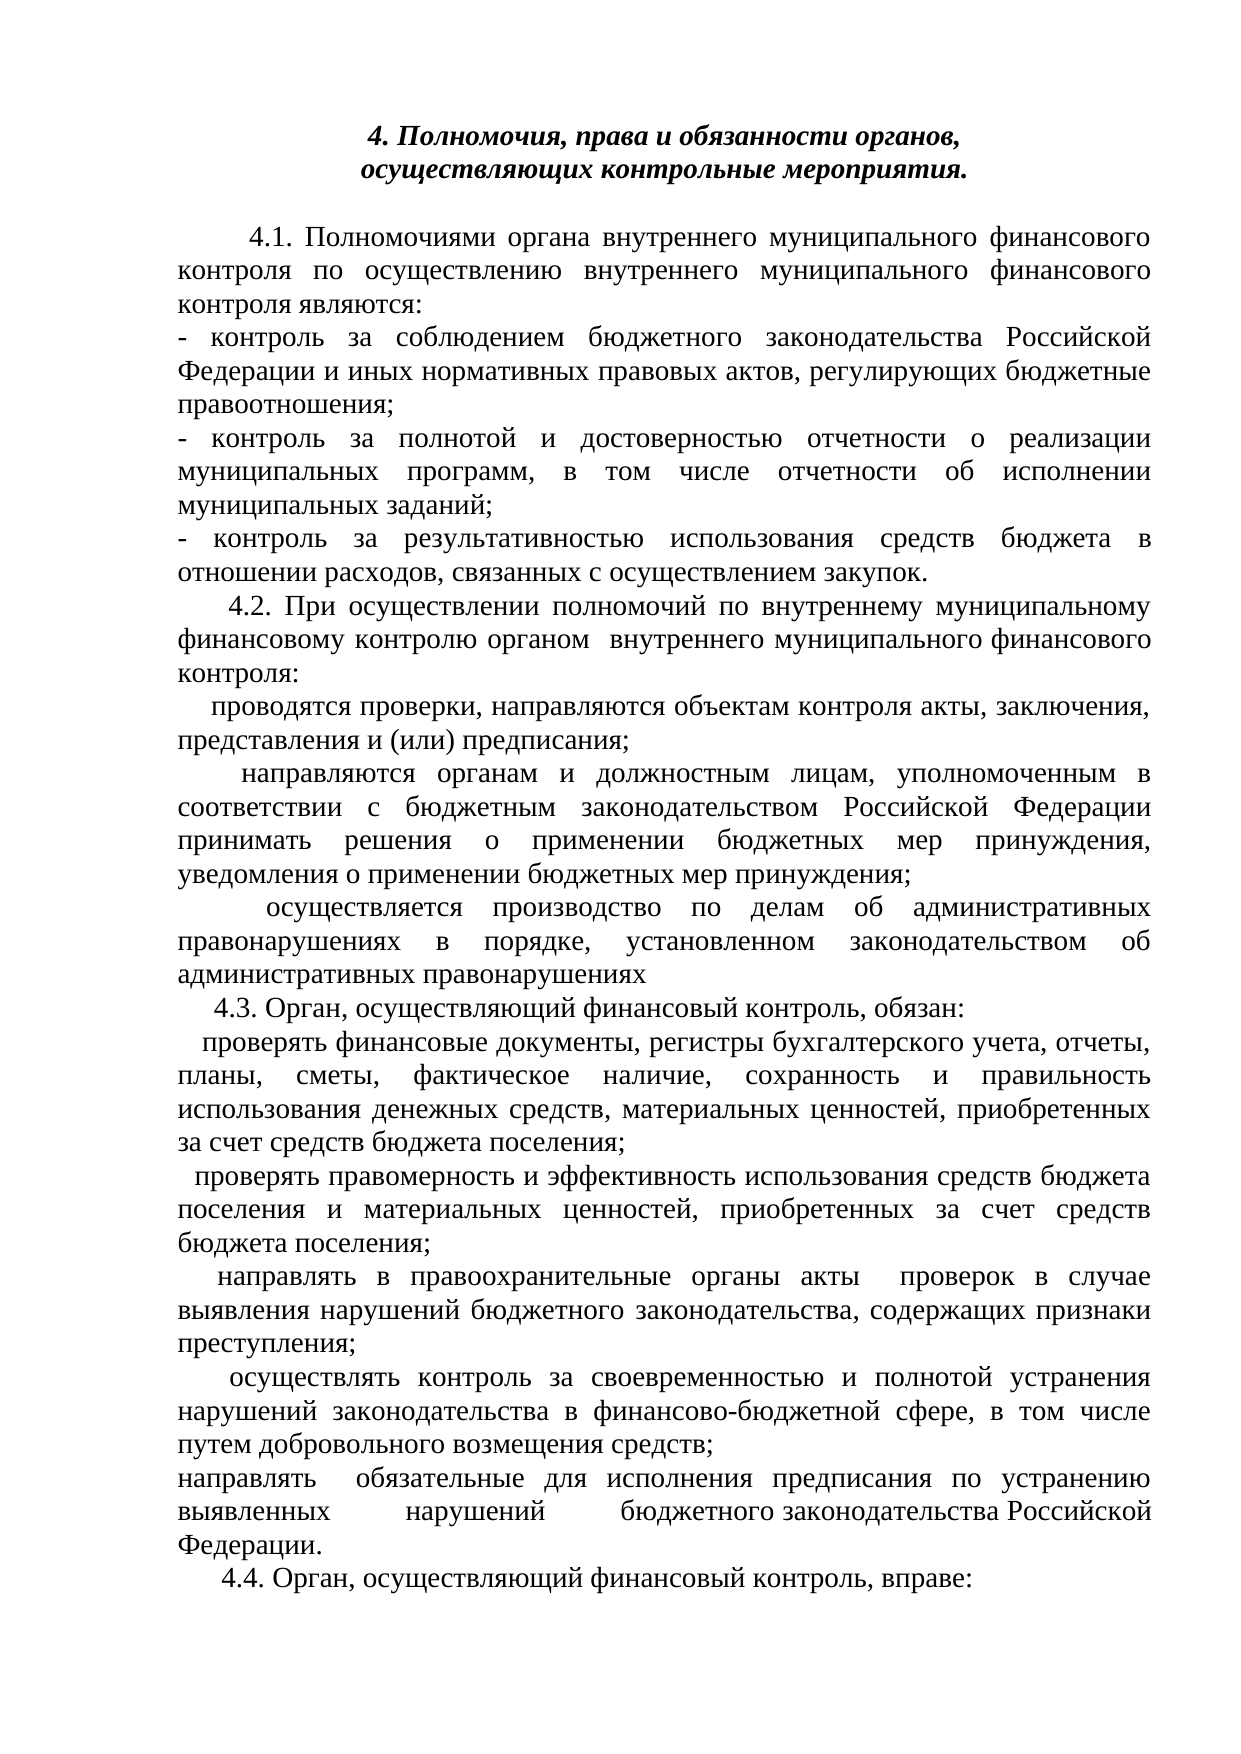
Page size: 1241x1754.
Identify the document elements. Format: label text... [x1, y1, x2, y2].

text осуществлять контроль за своевременностью и полнотой устранения нарушений законодательства в финансово-бюджетной сфере, в том числе путем добровольного возмещения средств; [177, 1359, 1152, 1460]
text 4. Полномочия, права и обязанности органов, осуществляющих контрольные мероприятия. [177, 118, 1152, 185]
text направлять обязательные для исполнения предписания по устранению выявленных нарушений бюджетного законодательства Российской Федерации. [177, 1460, 1152, 1560]
text - контроль за результативностью использования средств бюджета в отношении расходов, связанных с осуществлением закупок. [177, 521, 1152, 588]
text 4.3. Орган, осуществляющий финансовый контроль, обязан: [177, 990, 1152, 1024]
text направлять в правоохранительные органы акты проверок в случае выявления нарушений бюджетного законодательства, содержащих признаки преступления; [177, 1258, 1152, 1359]
text проверять финансовые документы, регистры бухгалтерского учета, отчеты, планы, сметы, фактическое наличие, сохранность и правильность использования денежных средств, материальных ценностей, приобретенных за счет средств бюджета поселения; [177, 1024, 1152, 1158]
text - контроль за соблюдением бюджетного законодательства Российской Федерации и иных нормативных правовых актов, регулирующих бюджетные правоотношения; [177, 319, 1152, 420]
text направляются органам и должностным лицам, уполномоченным в соответствии с бюджетным законодательством Российской Федерации принимать решения о применении бюджетных мер принуждения, уведомления о применении бюджетных мер принуждения; [177, 755, 1152, 889]
text проводятся проверки, направляются объектам контроля акты, заключения, представления и (или) предписания; [177, 688, 1152, 755]
text 4.1. Полномочиями органа внутреннего муниципального финансового контроля по осуществлению внутреннего муниципального финансового контроля являются: [177, 219, 1152, 319]
text проверять правомерность и эффективность использования средств бюджета поселения и материальных ценностей, приобретенных за счет средств бюджета поселения; [177, 1158, 1152, 1258]
text 4.4. Орган, осуществляющий финансовый контроль, вправе: [177, 1560, 1152, 1594]
text 4.2. При осуществлении полномочий по внутреннему муниципальному финансовому контролю органом внутреннего муниципального финансового контроля: [177, 588, 1152, 688]
text осуществляется производство по делам об административных правонарушениях в порядке, установленном законодательством об административных правонарушениях [177, 889, 1152, 990]
text - контроль за полнотой и достоверностью отчетности о реализации муниципальных программ, в том числе отчетности об исполнении муниципальных заданий; [177, 420, 1152, 521]
